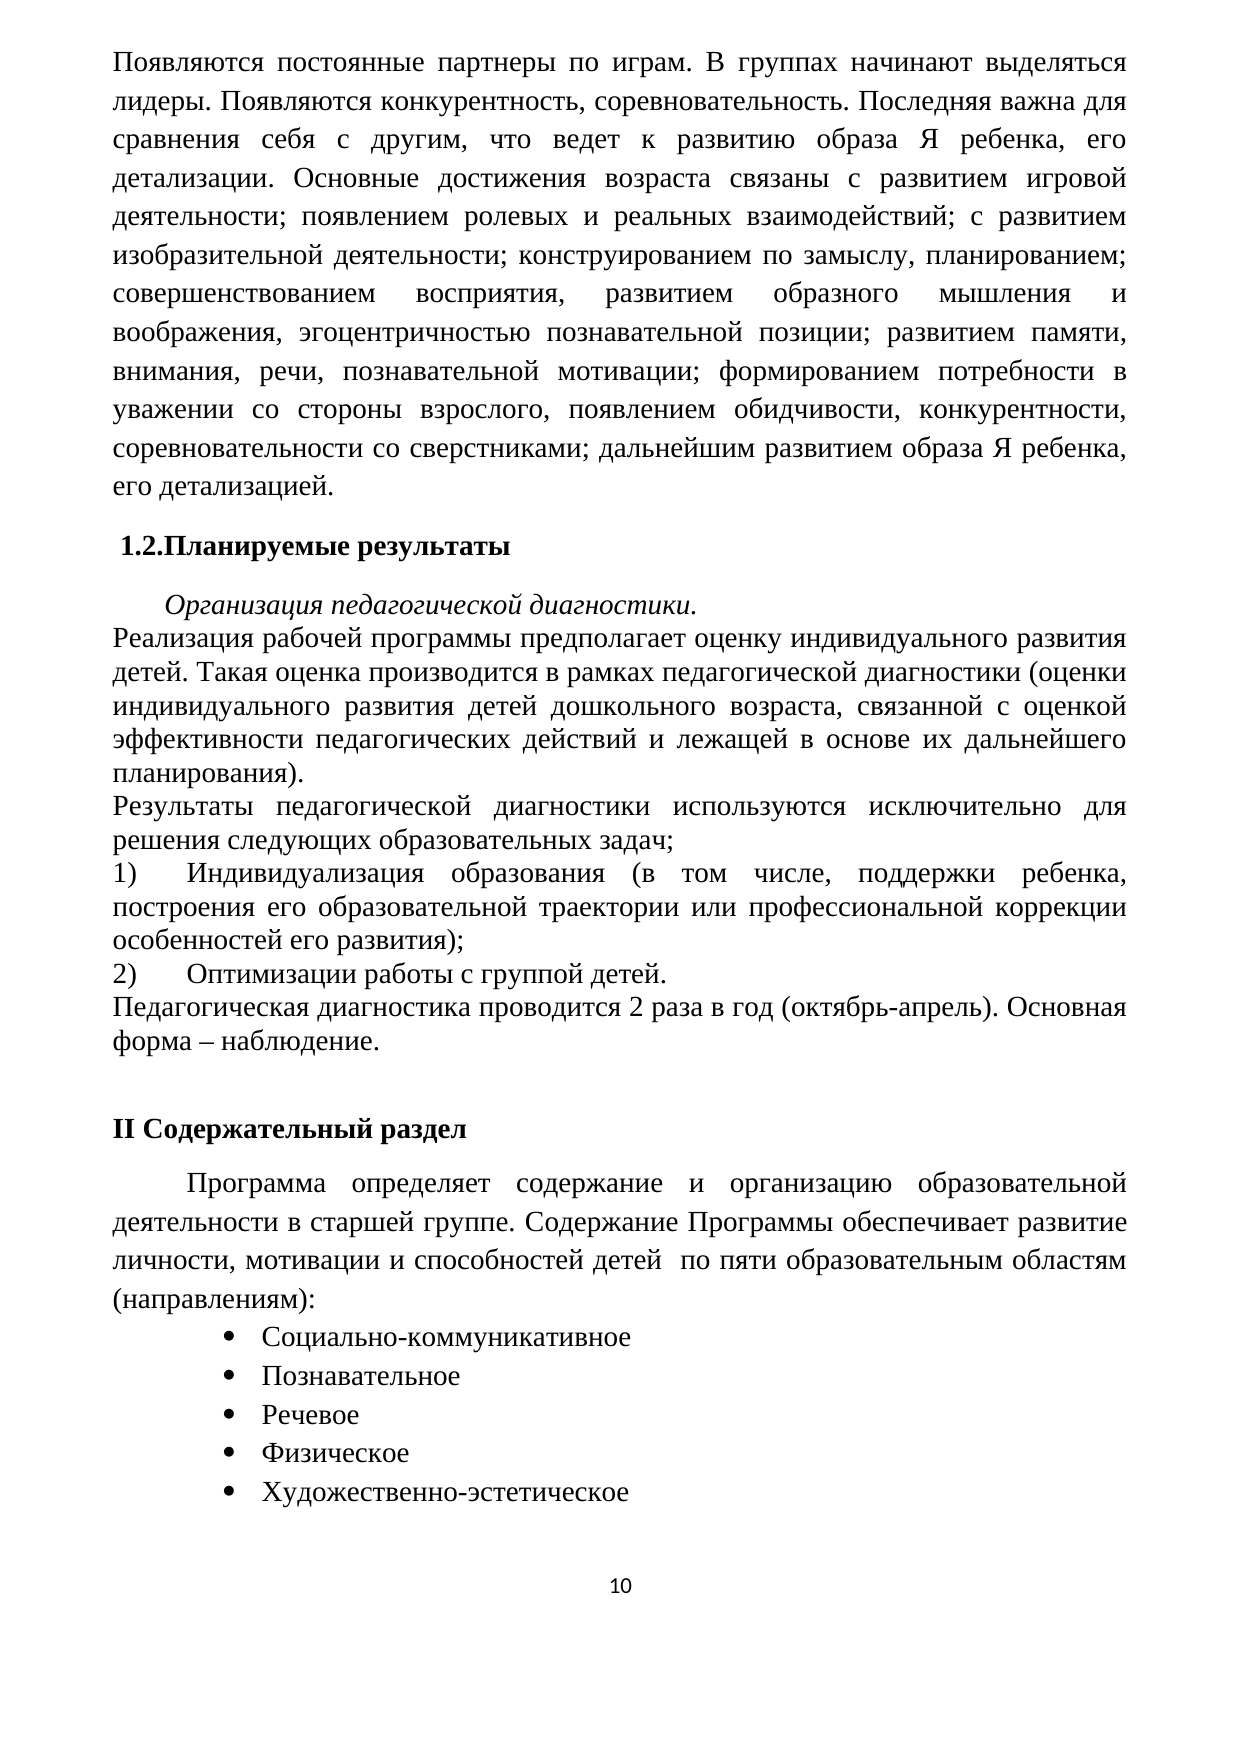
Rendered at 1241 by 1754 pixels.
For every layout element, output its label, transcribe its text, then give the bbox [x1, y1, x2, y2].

text II Содержательный раздел [112, 1111, 1128, 1144]
list Социально-коммуникативное [224, 1319, 1128, 1353]
text 1) Индивидуализация образования (в том числе, поддержки ребенка, построения его образовательной траектории или профессиональной коррекции особенностей его развития); [112, 855, 1128, 956]
list Физическое [224, 1436, 1128, 1469]
text Программа определяет содержание и организацию образовательной деятельности в старшей группе. Содержание Программы обеспечивает развитие личности, мотивации и способностей детей по пяти образовательным областям (направлениям): [112, 1165, 1128, 1314]
text Реализация рабочей программы предполагает оценку индивидуального развития детей. Такая оценка производится в рамках педагогической диагностики (оценки индивидуального развития детей дошкольного возраста, связанной с оценкой эффективности педагогических действий и лежащей в основе их дальнейшего планирования). [112, 621, 1128, 788]
list Познавательное [224, 1358, 1128, 1392]
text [112, 44, 1128, 502]
list Художественно-эстетическое [224, 1474, 1128, 1508]
list Организация педагогической диагностики. [164, 587, 1128, 621]
text Педагогическая диагностика проводится 2 раза в год (октябрь-апрель). Основная форма – наблюдение. [112, 989, 1128, 1057]
list Речевое [224, 1397, 1128, 1431]
text 2) Оптимизации работы с группой детей. [112, 956, 1128, 989]
text 1.2.Планируемые результаты [112, 528, 1128, 561]
text Результаты педагогической диагностики используются исключительно для решения следующих образовательных задач; [112, 788, 1128, 855]
